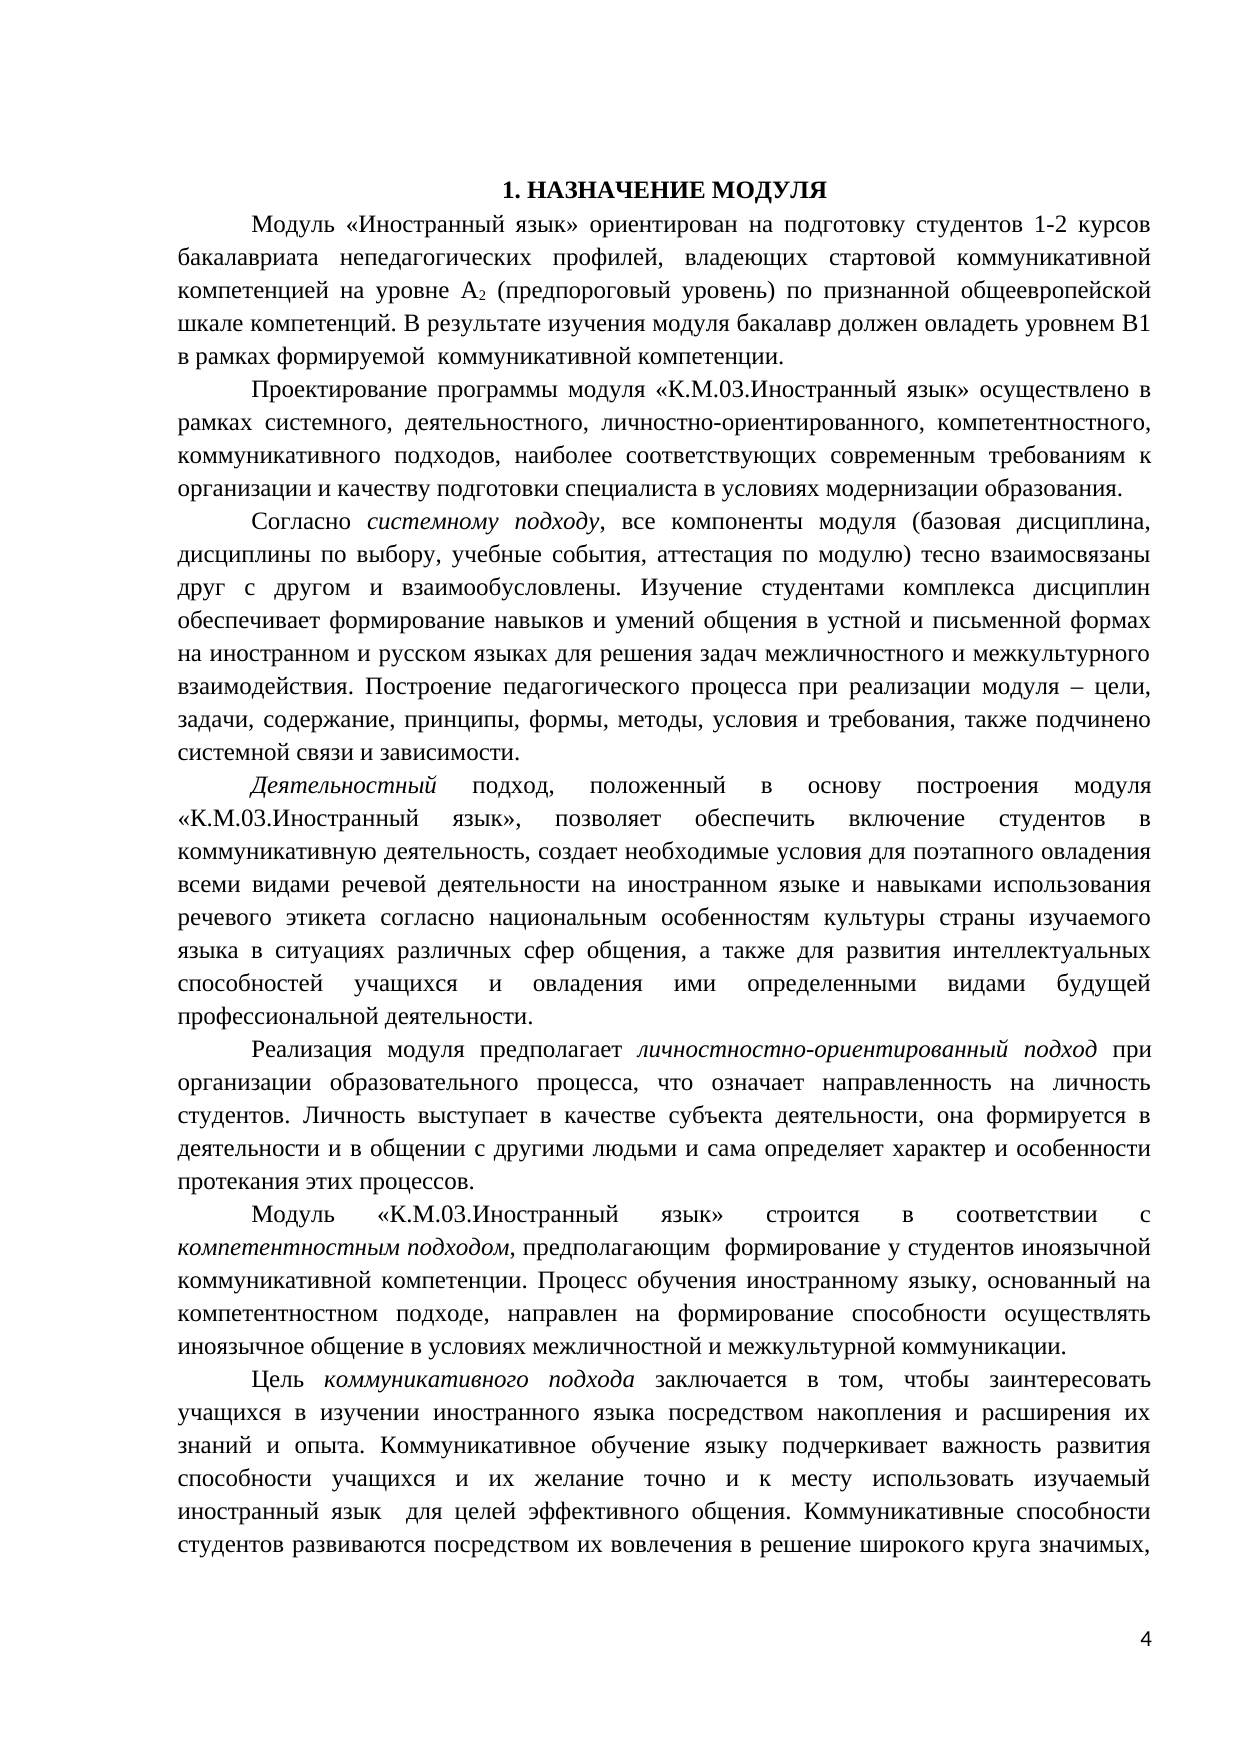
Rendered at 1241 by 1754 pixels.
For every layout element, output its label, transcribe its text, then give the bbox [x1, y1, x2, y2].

text Модуль «Иностранный язык» ориентирован на подготовку студентов 1-2 курсов бакалавриата непедагогических профилей, владеющих стартовой коммуникативной компетенцией на уровне А2 (предпороговый уровень) по признанной общеевропейской шкале компетенций. В результате изучения модуля бакалавр должен овладеть уровнем В1 в рамках формируемой коммуникативной компетенции. [177, 209, 1152, 369]
text Проектирование программы модуля «К.М.03.Иностранный язык» осуществлено в рамках системного, деятельностного, личностно-ориентированного, компетентностного, коммуникативного подходов, наиболее соответствующих современным требованиям к организации и качеству подготовки специалиста в условиях модернизации образования. [177, 374, 1152, 502]
text Согласно системному подходу, все компоненты модуля (базовая дисциплина, дисциплины по выбору, учебные события, аттестация по модулю) тесно взаимосвязаны друг с другом и взаимообусловлены. Изучение студентами комплекса дисциплин обеспечивает формирование навыков и умений общения в устной и письменной формах на иностранном и русском языках для решения задач межличностного и межкультурного взаимодействия. Построение педагогического процесса при реализации модуля – цели, задачи, содержание, принципы, формы, методы, условия и требования, также подчинено системной связи и зависимости. [177, 506, 1152, 766]
text Реализация модуля предполагает личностностно-ориентированный подход при организации образовательного процесса, что означает направленность на личность студентов. Личность выступает в качестве субъекта деятельности, она формируется в деятельности и в общении с другими людьми и сама определяет характер и особенности протекания этих процессов. [177, 1034, 1152, 1195]
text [177, 1364, 1152, 1558]
text Модуль «К.М.03.Иностранный язык» строится в соответствии с компетентностным подходом, предполагающим формирование у студентов иноязычной коммуникативной компетенции. Процесс обучения иностранному языку, основанный на компетентностном подходе, направлен на формирование способности осуществлять иноязычное общение в условиях межличностной и межкультурной коммуникации. [177, 1199, 1152, 1360]
text Деятельностный подход, положенный в основу построения модуля «К.М.03.Иностранный язык», позволяет обеспечить включение студентов в коммуникативную деятельность, создает необходимые условия для поэтапного овладения всеми видами речевой деятельности на иностранном языке и навыками использования речевого этикета согласно национальным особенностям культуры страны изучаемого языка в ситуациях различных сфер общения, а также для развития интеллектуальных способностей учащихся и овладения ими определенными видами будущей профессиональной деятельности. [177, 770, 1152, 1030]
text 1. НАЗНАЧЕНИЕ МОДУЛЯ [177, 176, 1152, 204]
